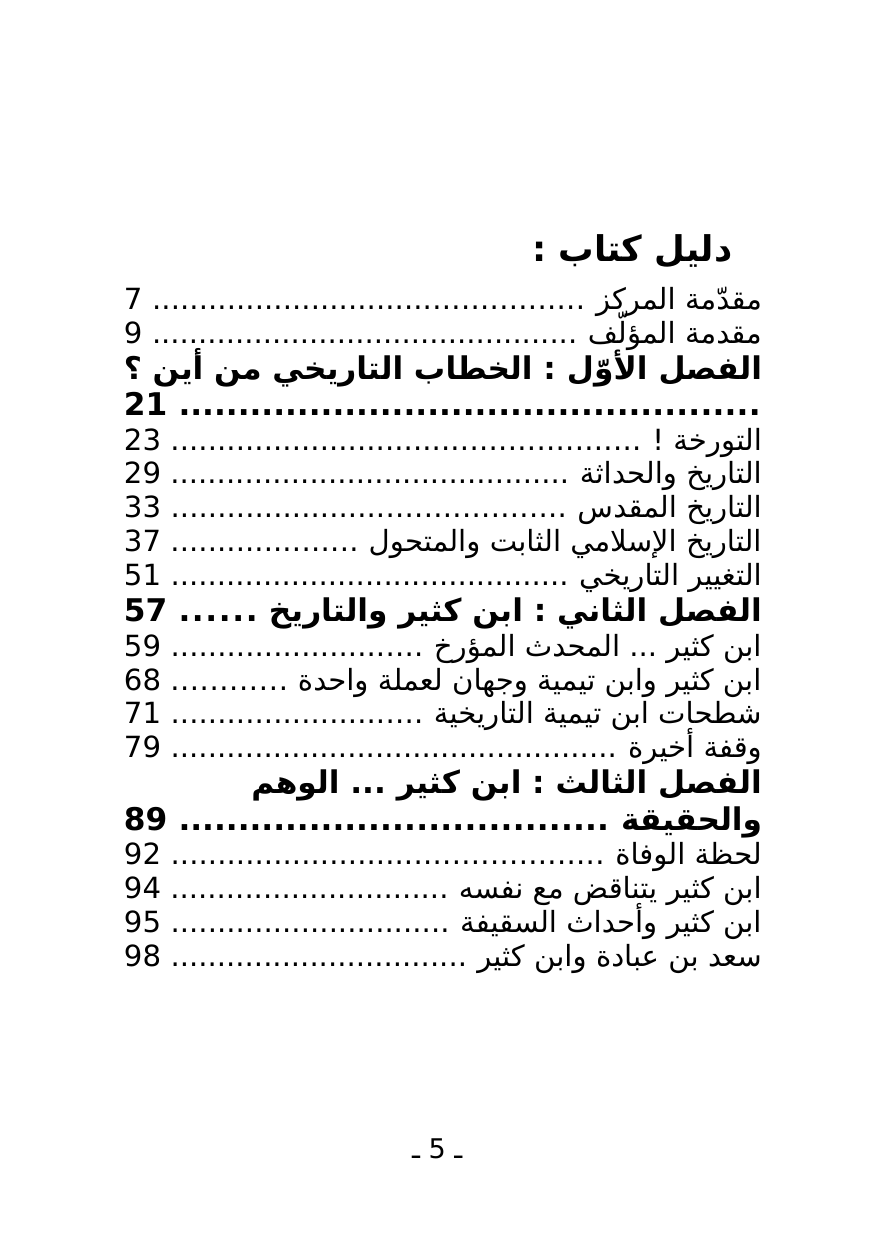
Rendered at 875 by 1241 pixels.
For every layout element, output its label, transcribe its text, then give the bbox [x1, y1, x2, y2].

text لحظة الوفاة 92 [112, 837, 762, 871]
text ابن كثير وأحداث السقيفة 95 [112, 905, 762, 939]
text مقدمة المؤلّف 9 [112, 316, 762, 350]
text التاريخ الإسلامي الثابت والمتحول 37 [112, 525, 762, 559]
text التاريخ المقدس 33 [112, 491, 762, 525]
text الفصل الأوّل : الخطاب التاريخي من أين ؟ 21 [112, 350, 762, 423]
text ابن كثير وابن تيمية وجهان لعملة واحدة 68 [112, 663, 762, 697]
text سعد بن عبادة وابن كثير 98 [112, 939, 762, 973]
subtitle دليل كتاب : [112, 228, 762, 270]
text الفصل الثالث : ابن كثير ... الوهم والحقيقة 89 [112, 765, 762, 837]
text التاريخ والحداثة 29 [112, 457, 762, 491]
text الفصل الثاني : ابن كثير والتاريخ 57 [112, 593, 762, 629]
text التورخة ! 23 [112, 423, 762, 457]
text وقفة أخيرة 79 [112, 731, 762, 765]
text مقدّمة المركز 7 [112, 282, 762, 316]
text التغيير التاريخي 51 [112, 559, 762, 593]
text شطحات ابن تيمية التاريخية 71 [112, 697, 762, 731]
text ابن كثير يتناقض مع نفسه 94 [112, 871, 762, 905]
text ابن كثير ... المحدث المؤرخ 59 [112, 629, 762, 663]
